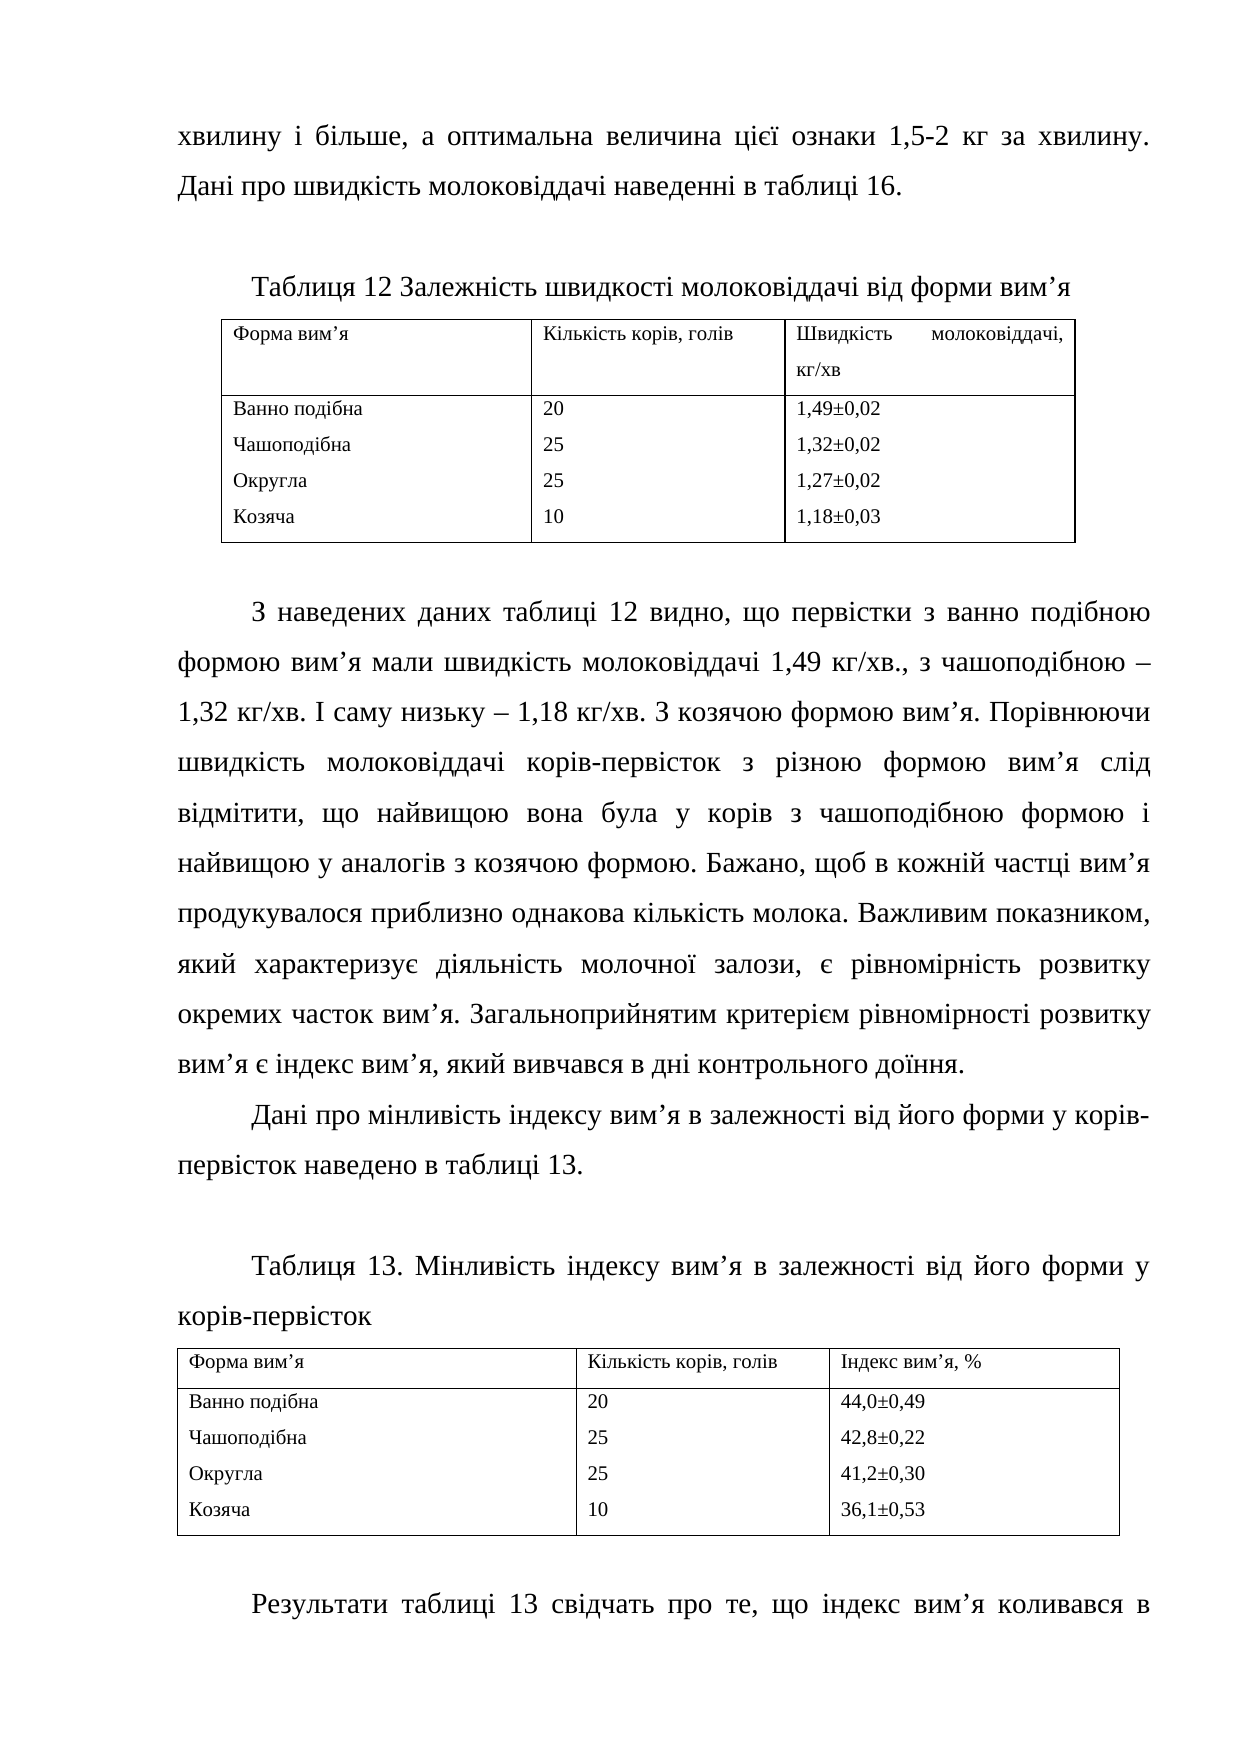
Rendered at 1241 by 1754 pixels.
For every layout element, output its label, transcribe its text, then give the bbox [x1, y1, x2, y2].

text Таблиця 13. Мінливість індексу вим’я в залежності від його форми у корів-первісток [177, 1248, 1152, 1332]
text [177, 118, 1152, 202]
table_cell 20 25 25 10 [577, 1389, 829, 1535]
text Таблиця 12 Залежність швидкості молоковіддачі від форми вим’я [177, 269, 1152, 303]
table_cell Ванно подібна Чашоподібна Округла Козяча [178, 1389, 576, 1535]
table_cell 20 25 25 10 [532, 396, 784, 542]
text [177, 1587, 1152, 1620]
table_header Індекс вим’я, % [830, 1349, 1119, 1388]
table_header Швидкість молоковіддачі, кг/хв [786, 320, 1074, 395]
text З наведених даних таблиці 12 видно, що первістки з ванно подібною формою вим’я мали швидкість молоковіддачі 1,49 кг/хв., з чашоподібною – 1,32 кг/хв. І саму низьку – 1,18 кг/хв. З козячою формою вим’я. Порівнюючи швидкість молоковіддачі корів-первісток з різною формою вим’я слід відмітити, що найвищою вона була у корів з чашоподібною формою і найвищою у аналогів з козячою формою. Бажано, щоб в кожній частці вим’я продукувалося приблизно однакова кількість молока. Важливим показником, який характеризує діяльність молочної залози, є рівномірність розвитку окремих часток вим’я. Загальноприйнятим критерієм рівномірності розвитку вим’я є індекс вим’я, який вивчався в дні контрольного доїння. [177, 594, 1152, 1080]
table_header Кількість корів, голів [577, 1349, 829, 1388]
table_header Форма вим’я [222, 320, 531, 395]
table_cell 44,0±0,49 42,8±0,22 41,2±0,30 36,1±0,53 [830, 1389, 1119, 1535]
table_header Кількість корів, голів [532, 320, 784, 395]
table_cell Ванно подібна Чашоподібна Округла Козяча [222, 396, 531, 542]
table_cell 1,49±0,02 1,32±0,02 1,27±0,02 1,18±0,03 [786, 396, 1074, 542]
table_header Форма вим’я [178, 1349, 576, 1388]
text Дані про мінливість індексу вим’я в залежності від його форми у корів-первісток наведено в таблиці 13. [177, 1097, 1152, 1181]
